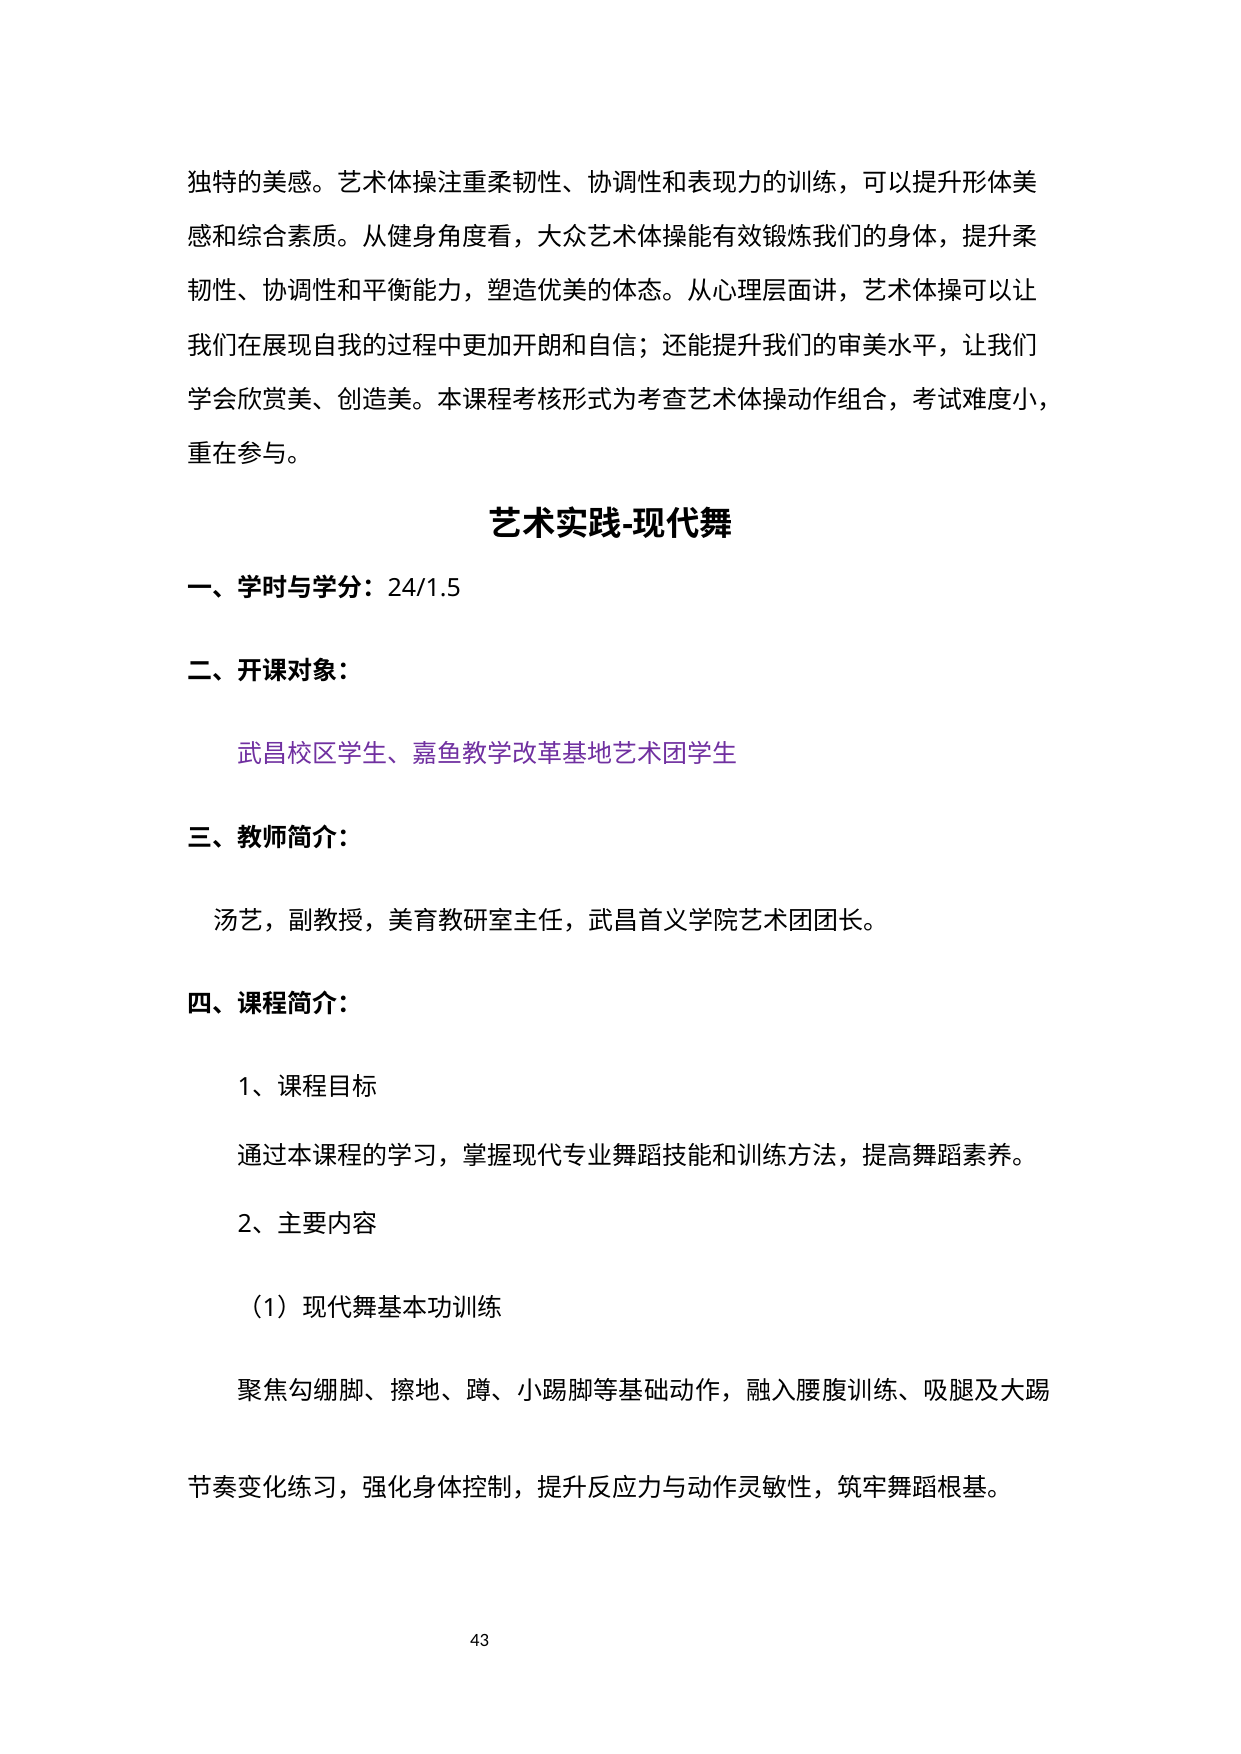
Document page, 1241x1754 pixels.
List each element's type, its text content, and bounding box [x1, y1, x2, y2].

text 通过本课程的学习，掌握现代专业舞蹈技能和训练方法，提高舞蹈素养。 [187, 1135, 1053, 1171]
list 汤艺，副教授，美育教研室主任，武昌首义学院艺术团团长。 [187, 886, 1053, 951]
text 四、课程简介： [187, 969, 1053, 1034]
list 2、主要内容 [187, 1189, 1053, 1254]
list 1、课程目标 [187, 1052, 1053, 1117]
text 三、教师简介： [187, 803, 1053, 868]
text 艺术实践-现代舞 [187, 488, 1053, 553]
text 一、学时与学分：24/1.5 [187, 553, 1053, 618]
text 二、开课对象： [187, 636, 1053, 701]
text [187, 162, 1053, 470]
text 武昌校区学生、嘉鱼教学改革基地艺术团学生 [187, 719, 1053, 784]
list （1）现代舞基本功训练 [187, 1273, 1053, 1338]
list 聚焦勾绷脚、擦地、蹲、小踢脚等基础动作，融入腰腹训练、吸腿及大踢节奏变化练习，强化身体控制，提升反应力与动作灵敏性，筑牢舞蹈根基。 [187, 1356, 1053, 1518]
